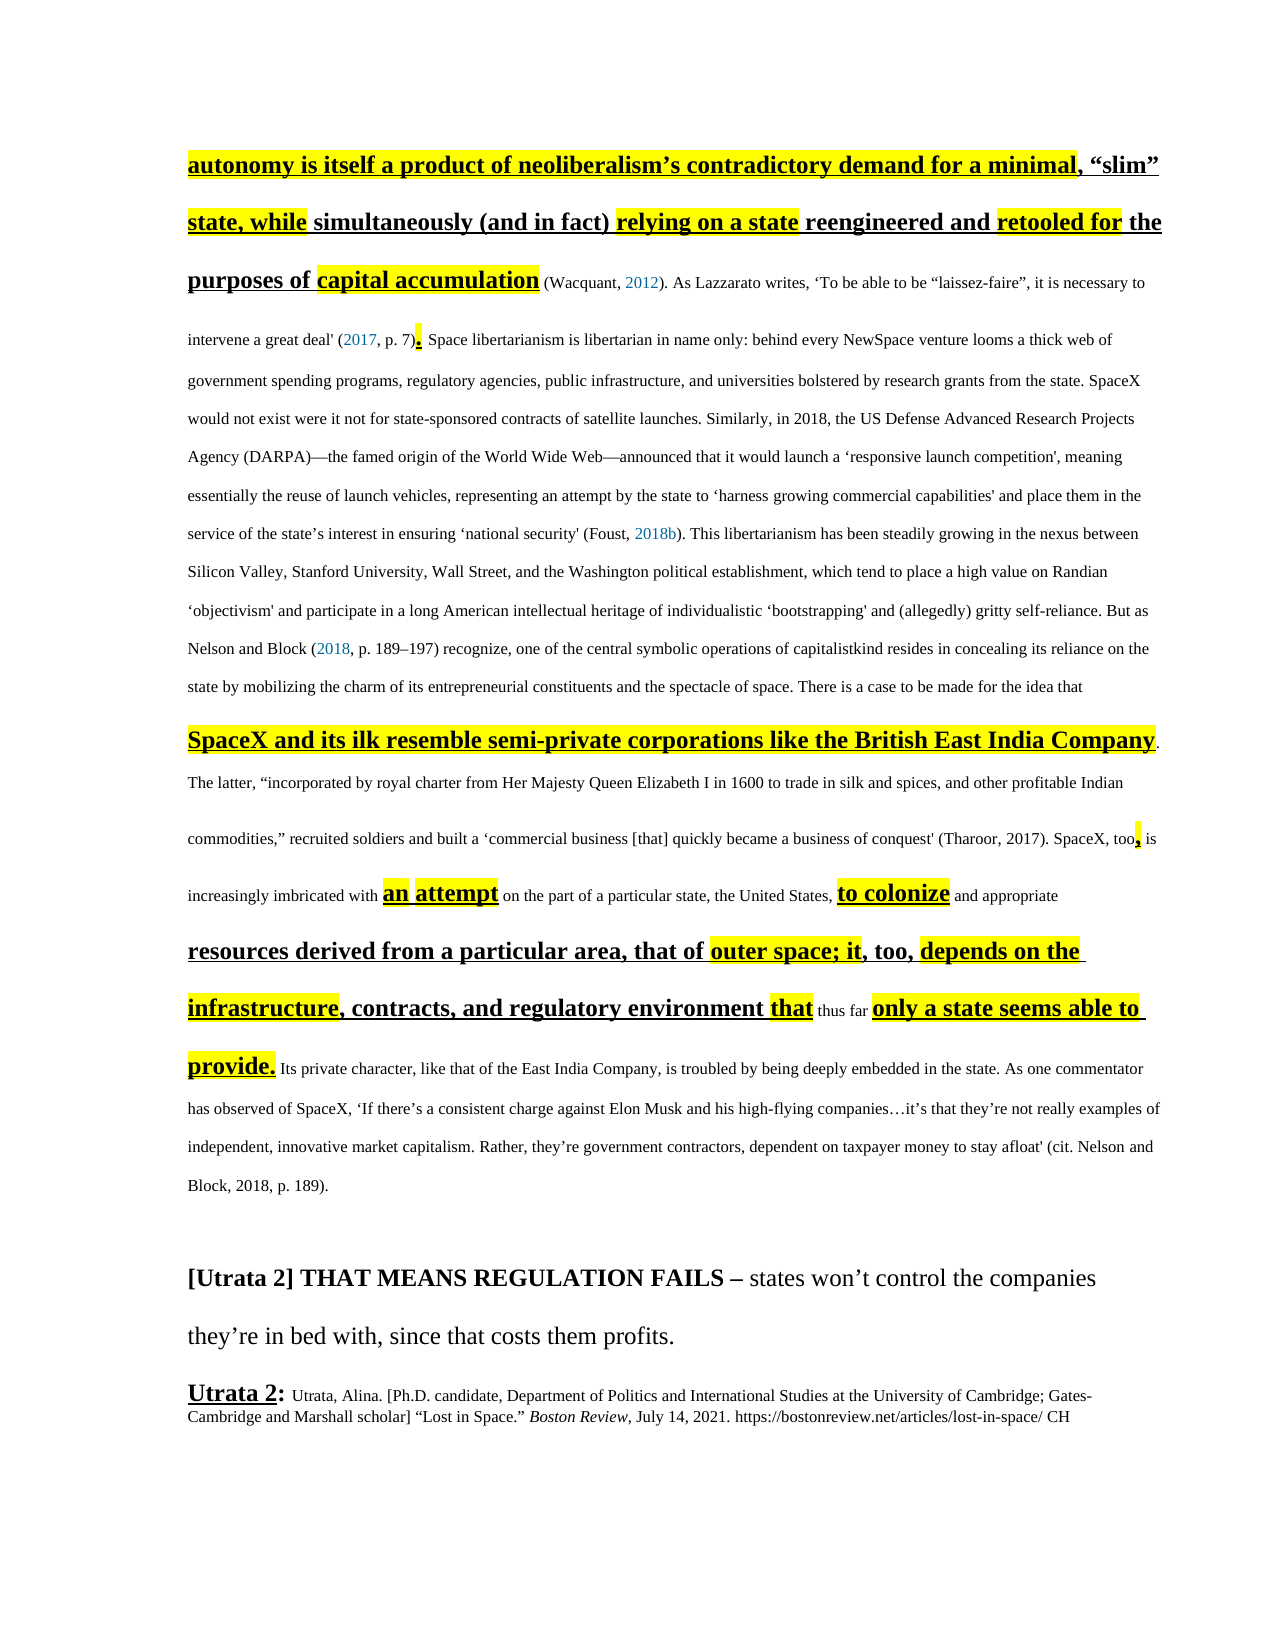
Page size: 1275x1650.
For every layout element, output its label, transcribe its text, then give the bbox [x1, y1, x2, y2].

text Utrata 2: Utrata, Alina. [Ph.D. candidate, Department of Politics and International Studies at the University of Cambridge; Gates-Cambridge and Marshall scholar] “Lost in Space.” Boston Review, July 14, 2021. https://bostonreview.net/articles/lost-in-space/ CH [187, 1378, 1162, 1426]
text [187, 233, 1162, 1194]
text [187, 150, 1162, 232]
subtitle [Utrata 2] THAT MEANS REGULATION FAILS – states won’t control the companies they’re in bed with, since that costs them profits. [187, 1263, 1162, 1349]
